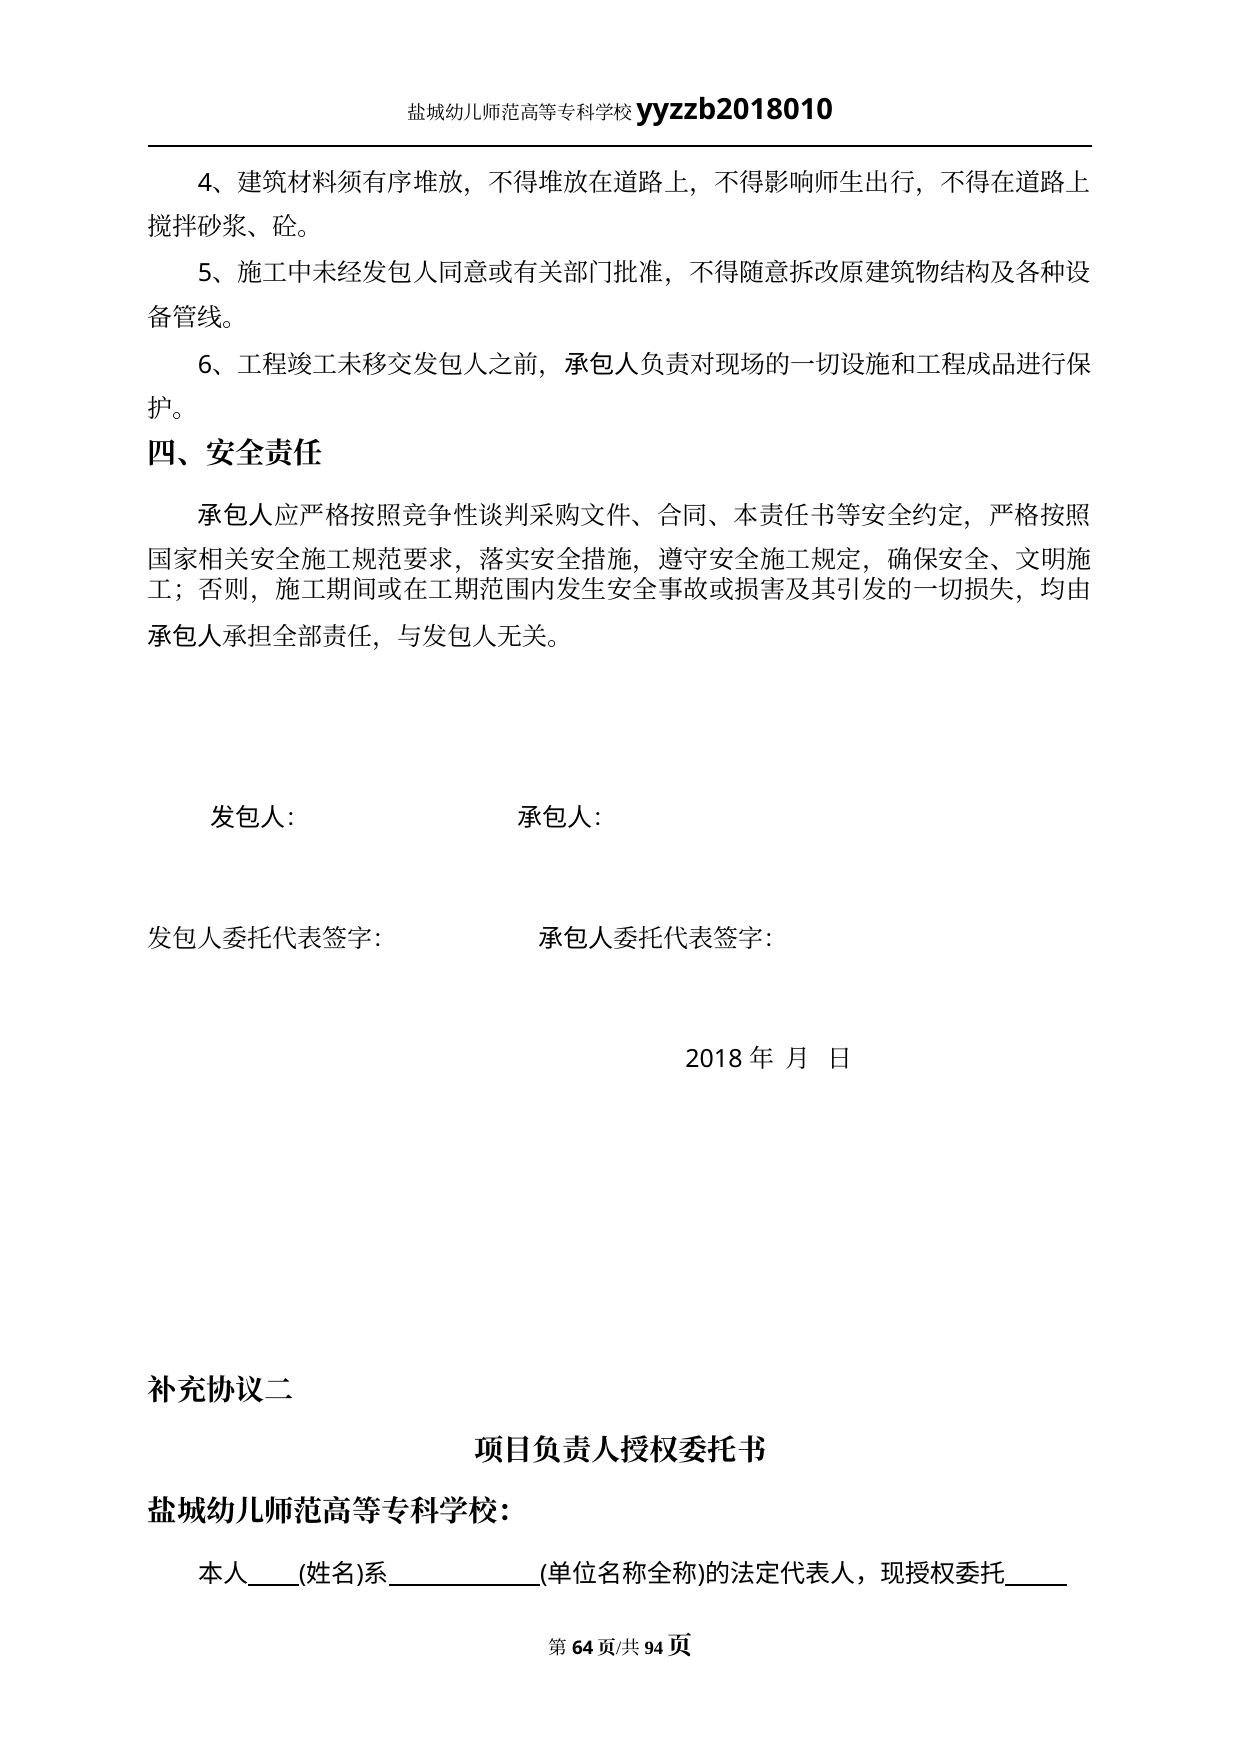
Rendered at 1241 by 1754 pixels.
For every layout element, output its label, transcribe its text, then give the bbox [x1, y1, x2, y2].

text 4、建筑材料须有序堆放，不得堆放在道路上，不得影响师生出行，不得在道路上搅拌砂浆、砼。 [148, 151, 1092, 242]
text 发包人委托代表签字： 承包人委托代表签字： [148, 907, 1092, 967]
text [148, 1541, 1092, 1601]
text 盐城幼儿师范高等专科学校： [148, 1481, 1092, 1541]
text 发包人： 承包人： [148, 786, 1092, 846]
text 5、施工中未经发包人同意或有关部门批准，不得随意拆改原建筑物结构及各种设备管线。 [148, 242, 1092, 333]
text 6、工程竣工未移交发包人之前，承包人负责对现场的一切设施和工程成品进行保护。 [148, 333, 1092, 423]
text 项目负责人授权委托书 [148, 1420, 1092, 1481]
text 补充协议二 [148, 1360, 1092, 1420]
text 承包人应严格按照竞争性谈判采购文件、合同、本责任书等安全约定，严格按照国家相关安全施工规范要求，落实安全措施，遵守安全施工规定，确保安全、文明施工；否则，施工期间或在工期范围内发生安全事故或损害及其引发的一切损失，均由承包人承担全部责任，与发包人无关。 [148, 484, 1092, 665]
text 2018 年 月 日 [148, 1027, 1092, 1088]
text 四、安全责任 [148, 423, 1092, 484]
